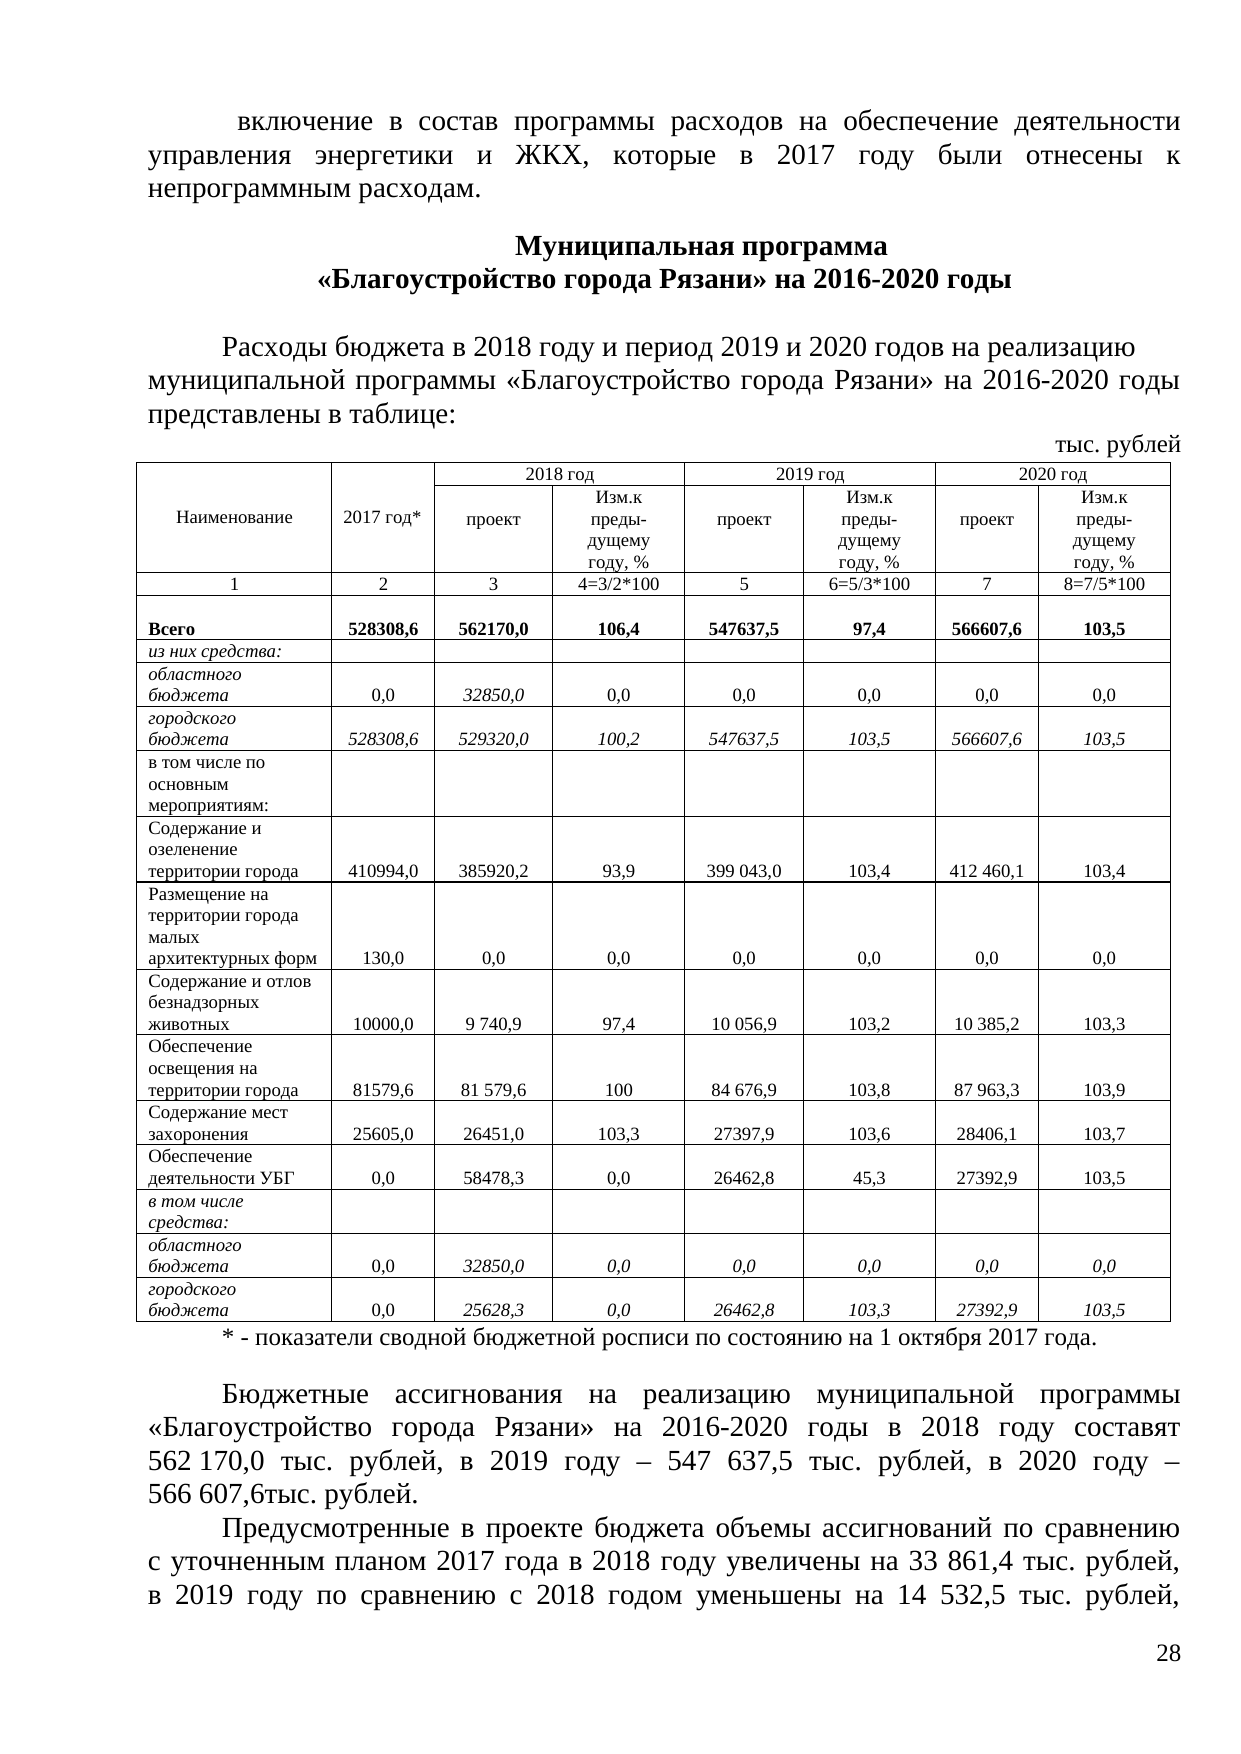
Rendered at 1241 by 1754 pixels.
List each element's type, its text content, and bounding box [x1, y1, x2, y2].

table_cell проект [936, 486, 1038, 572]
table_cell [553, 751, 684, 816]
table_cell 103,2 [804, 970, 935, 1034]
table_cell 562170,0 [435, 596, 552, 639]
table_cell 3 [435, 573, 552, 595]
table_cell 5 [685, 573, 803, 595]
table_cell 103,7 [1039, 1101, 1170, 1144]
table_cell [804, 640, 935, 662]
table_cell 97,4 [804, 596, 935, 639]
table_cell 26462,8 [685, 1278, 803, 1321]
table_cell 103,5 [1039, 1278, 1170, 1321]
table_cell 1 [137, 573, 331, 595]
table_cell 97,4 [553, 970, 684, 1034]
table_cell 8=7/5*100 [1039, 573, 1170, 595]
table_cell 528308,6 [332, 707, 434, 750]
table_cell [685, 751, 803, 816]
table_cell [685, 1190, 803, 1233]
table_cell Изм.к преды-дущему году, % [1039, 486, 1170, 572]
table_cell 103,3 [553, 1101, 684, 1144]
table_cell 0,0 [332, 1234, 434, 1277]
table_cell 566607,6 [936, 707, 1038, 750]
table_cell 103,9 [1039, 1035, 1170, 1100]
table_header 2018 год [435, 463, 684, 485]
table_cell Обеспечение освещения на территории города [137, 1035, 331, 1100]
table_cell Размещение на территории города малых архитектурных форм [137, 883, 331, 969]
text Расходы бюджета в 2018 году и период 2019 и 2020 годов на реализацию [148, 329, 1181, 362]
table_cell 58478,3 [435, 1145, 552, 1188]
table_cell 81 579,6 [435, 1035, 552, 1100]
table_cell 25605,0 [332, 1101, 434, 1144]
table_cell 28406,1 [936, 1101, 1038, 1144]
table_cell Изм.к преды-дущему году, % [804, 486, 935, 572]
table_cell 25628,3 [435, 1278, 552, 1321]
table_cell [332, 751, 434, 816]
table_cell 547637,5 [685, 596, 803, 639]
table_cell [1039, 640, 1170, 662]
table_cell [804, 1190, 935, 1233]
text включение в состав программы расходов на обеспечение деятельности управления энергетики и ЖКХ, которые в 2017 году были отнесены к непрограммным расходам. [148, 103, 1181, 204]
table_cell Содержание и отлов безнадзорных животных [137, 970, 331, 1034]
table_cell 27392,9 [936, 1145, 1038, 1188]
table_cell 9 740,9 [435, 970, 552, 1034]
table_cell 106,4 [553, 596, 684, 639]
table_cell 0,0 [553, 1278, 684, 1321]
text Муниципальная программа «Благоустройство города Рязани» на 2016-2020 годы [148, 228, 1181, 295]
table_cell 87 963,3 [936, 1035, 1038, 1100]
table_cell 103,3 [1039, 970, 1170, 1034]
table_cell 100 [553, 1035, 684, 1100]
table_cell 27397,9 [685, 1101, 803, 1144]
table_cell 2 [332, 573, 434, 595]
table_cell 0,0 [332, 663, 434, 706]
table_cell проект [435, 486, 552, 572]
table_cell 0,0 [685, 1234, 803, 1277]
table_cell 32850,0 [435, 663, 552, 706]
table_cell [1039, 1190, 1170, 1233]
table_cell 103,6 [804, 1101, 935, 1144]
table_cell 103,4 [804, 817, 935, 881]
table_cell 0,0 [936, 1234, 1038, 1277]
text тыс. рублей [148, 429, 1181, 458]
table_cell 0,0 [1039, 663, 1170, 706]
table_cell 6=5/3*100 [804, 573, 935, 595]
table_cell 26462,8 [685, 1145, 803, 1188]
table_cell 103,5 [1039, 1145, 1170, 1188]
table_cell городского бюджета [137, 1278, 331, 1321]
table_cell 385920,2 [435, 817, 552, 881]
table_cell 10 385,2 [936, 970, 1038, 1034]
table_cell 103,4 [1039, 817, 1170, 881]
table_cell [936, 640, 1038, 662]
table_cell 0,0 [553, 883, 684, 969]
table_cell Содержание и озеленение территории города [137, 817, 331, 881]
table_cell в том числе по основным мероприятиям: [137, 751, 331, 816]
table_cell 0,0 [553, 1234, 684, 1277]
table_cell 0,0 [435, 883, 552, 969]
text * - показатели сводной бюджетной росписи по состоянию на 1 октября 2017 года. [148, 1322, 1181, 1351]
table_cell 0,0 [1039, 1234, 1170, 1277]
table_cell 0,0 [332, 1278, 434, 1321]
table_cell 103,5 [804, 707, 935, 750]
table_cell 103,5 [1039, 707, 1170, 750]
table_cell [332, 1190, 434, 1233]
table_cell 0,0 [1039, 883, 1170, 969]
table_header 2017 год* [332, 463, 434, 572]
table_cell 0,0 [332, 1145, 434, 1188]
table_header 2019 год [685, 463, 935, 485]
table_cell [332, 640, 434, 662]
table_cell 27392,9 [936, 1278, 1038, 1321]
table_cell 84 676,9 [685, 1035, 803, 1100]
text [148, 1510, 1181, 1611]
table_cell Всего [137, 596, 331, 639]
text Бюджетные ассигнования на реализацию муниципальной программы «Благоустройство города Рязани» на 2016-2020 годы в 2018 году составят 562 170,0 тыс. рублей, в 2019 году – 547 637,5 тыс. рублей, в 2020 году – 566 607,6тыс. рублей. [148, 1376, 1181, 1510]
table_cell [936, 751, 1038, 816]
table_cell 0,0 [804, 663, 935, 706]
table_cell 410994,0 [332, 817, 434, 881]
table_cell 10000,0 [332, 970, 434, 1034]
table_cell 26451,0 [435, 1101, 552, 1144]
table_header 2020 год [936, 463, 1170, 485]
table_cell Обеспечение деятельности УБГ [137, 1145, 331, 1188]
table_cell 399 043,0 [685, 817, 803, 881]
table_cell 566607,6 [936, 596, 1038, 639]
table_cell 103,5 [1039, 596, 1170, 639]
table_cell 7 [936, 573, 1038, 595]
table_header Наименование [137, 463, 331, 572]
table_cell 547637,5 [685, 707, 803, 750]
table_cell Изм.к преды-дущему году, % [553, 486, 684, 572]
table_cell [553, 640, 684, 662]
table_cell [553, 1190, 684, 1233]
table_cell областного бюджета [137, 663, 331, 706]
table_cell [685, 640, 803, 662]
table_cell [435, 640, 552, 662]
table_cell 93,9 [553, 817, 684, 881]
table_cell [435, 751, 552, 816]
table_cell проект [685, 486, 803, 572]
table_cell в том числе средства: [137, 1190, 331, 1233]
table_cell 81579,6 [332, 1035, 434, 1100]
table_cell областного бюджета [137, 1234, 331, 1277]
table_cell 529320,0 [435, 707, 552, 750]
table_cell 4=3/2*100 [553, 573, 684, 595]
table_cell 0,0 [553, 1145, 684, 1188]
table_cell 0,0 [685, 663, 803, 706]
table_cell [804, 751, 935, 816]
table_cell 0,0 [804, 1234, 935, 1277]
table_cell [1039, 751, 1170, 816]
table_cell 100,2 [553, 707, 684, 750]
table_cell 0,0 [553, 663, 684, 706]
table_cell 412 460,1 [936, 817, 1038, 881]
table_cell 0,0 [804, 883, 935, 969]
table_cell [435, 1190, 552, 1233]
text муниципальной программы «Благоустройство города Рязани» на 2016-2020 годы представлены в таблице: [148, 362, 1181, 429]
table_cell 103,3 [804, 1278, 935, 1321]
table_cell Содержание мест захоронения [137, 1101, 331, 1144]
table_cell 45,3 [804, 1145, 935, 1188]
table_cell 32850,0 [435, 1234, 552, 1277]
table_cell 103,8 [804, 1035, 935, 1100]
table_cell 528308,6 [332, 596, 434, 639]
table_cell из них средства: [137, 640, 331, 662]
table_cell 0,0 [936, 883, 1038, 969]
table_cell 0,0 [936, 663, 1038, 706]
table_cell 130,0 [332, 883, 434, 969]
table_cell 10 056,9 [685, 970, 803, 1034]
table_cell [936, 1190, 1038, 1233]
table_cell 0,0 [685, 883, 803, 969]
table_cell городского бюджета [137, 707, 331, 750]
